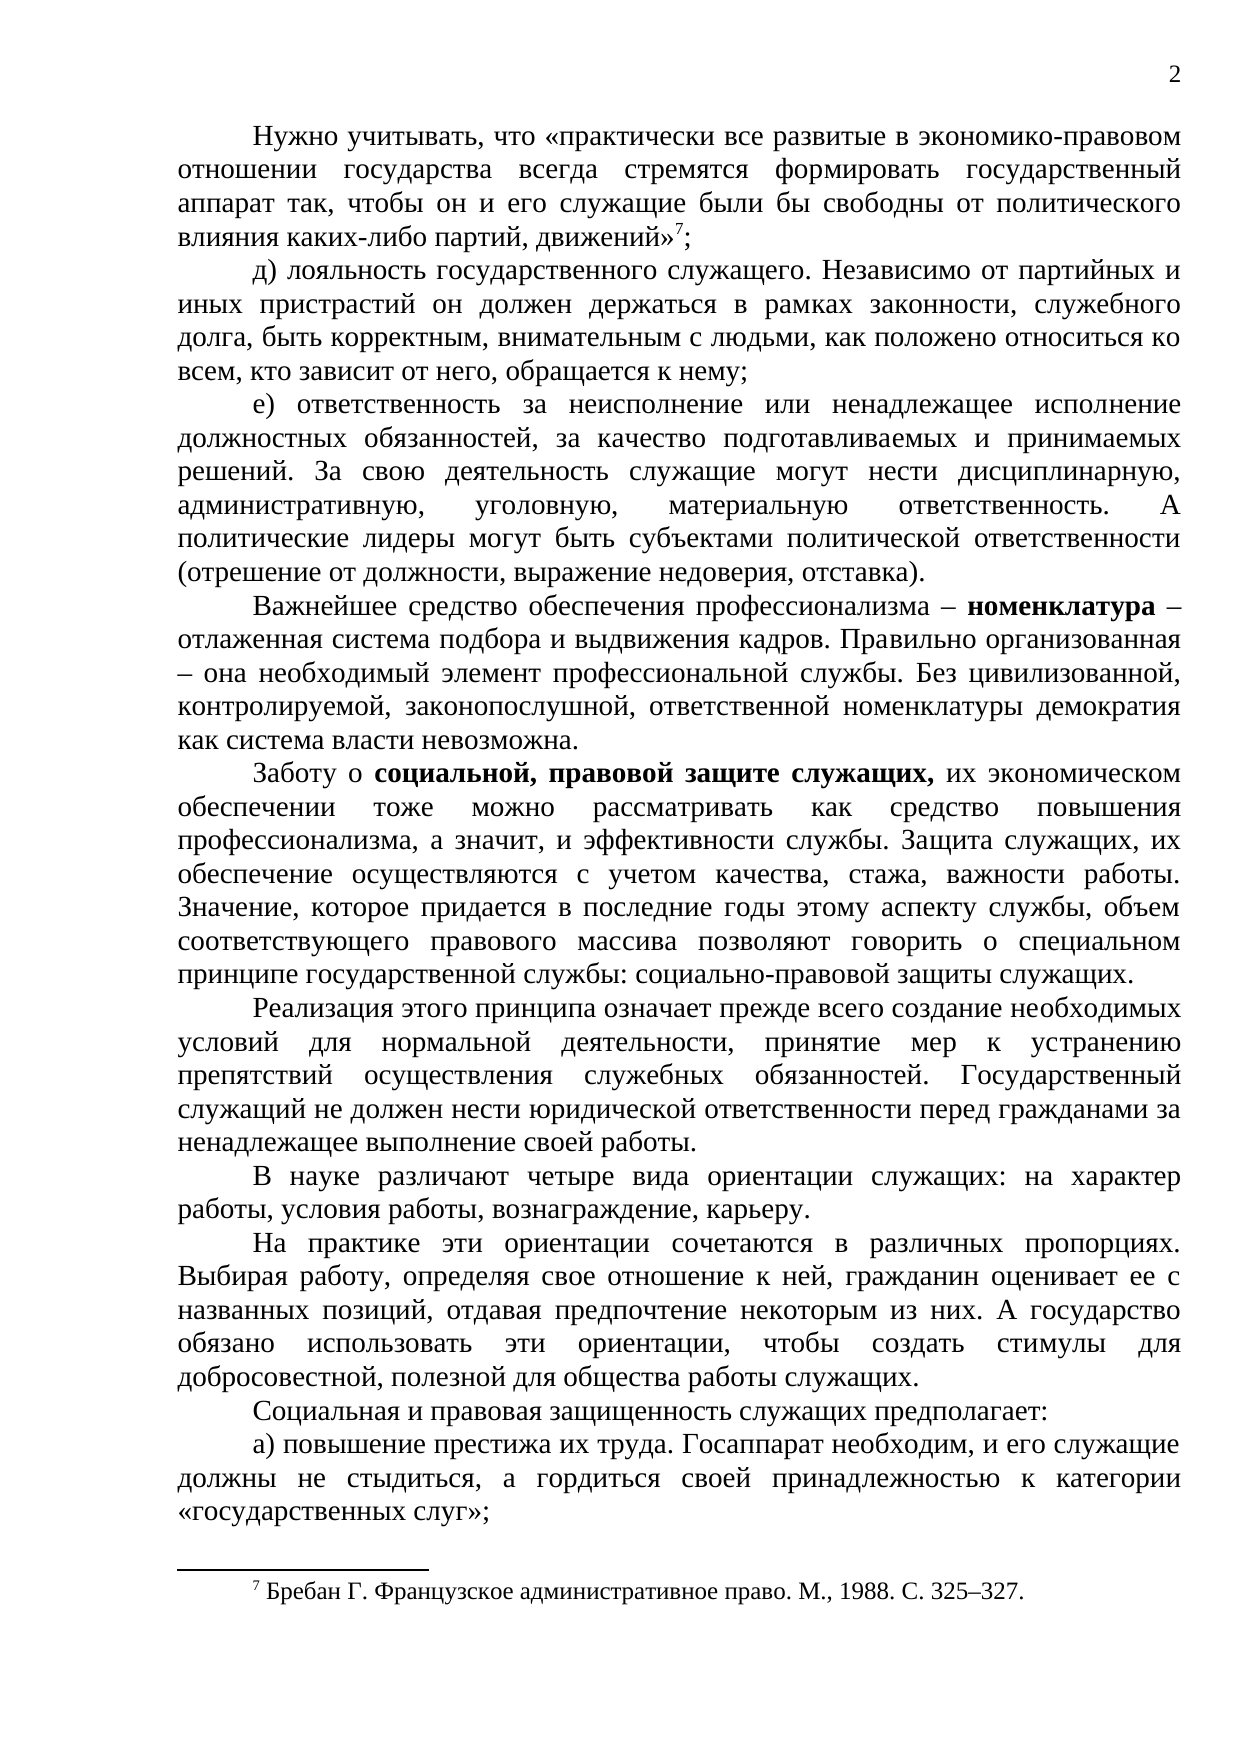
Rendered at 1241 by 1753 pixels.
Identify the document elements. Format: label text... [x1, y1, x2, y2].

text Нужно учитывать, что «практически все развитые в экономико-правовом отношении государства всегда стремятся формировать государственный аппарат так, чтобы он и его служащие были бы свободны от политического влияния каких-либо партий, движений»; [177, 118, 1181, 252]
text е) ответственность за неисполнение или ненадлежащее исполнение должностных обязанностей, за качество подготавливаемых и принимаемых решений. За свою деятельность служащие могут нести дисциплинарную, административную, уголовную, материальную ответственность. А политические лидеры могут быть субъектами политической ответственности (отрешение от должности, выражение недоверия, отставка). [177, 386, 1181, 588]
text Социальная и правовая защищенность служащих предполагает: [177, 1393, 1181, 1426]
text а) повышение престижа их труда. Госаппарат необходим, и его служащие должны не стыдиться, а гордиться своей принадлежностью к категории «государственных слуг»; [177, 1426, 1181, 1527]
text Важнейшее средство обеспечения профессионализма – номенклатура – отлаженная система подбора и выдвижения кадров. Правильно организованная – она необходимый элемент профессиональной службы. Без цивилизованной, контролируемой, законопослушной, ответственной номенклатуры демократия как система власти невозможна. [177, 588, 1181, 755]
text В науке различают четыре вида ориентации служащих: на характер работы, условия работы, вознаграждение, карьеру. [177, 1158, 1181, 1225]
text На практике эти ориентации сочетаются в различных пропорциях. Выбирая работу, определяя свое отношение к ней, гражданин оценивает ее с названных позиций, отдавая предпочтение некоторым из них. А государство обязано использовать эти ориентации, чтобы создать стимулы для добросовестной, полезной для общества работы служащих. [177, 1225, 1181, 1393]
text Заботу о социальной, правовой защите служащих, их экономическом обеспечении тоже можно рассматривать как средство повышения профессионализма, а значит, и эффективности службы. Защита служащих, их обеспечение осуществляются с учетом качества, стажа, важности работы. Значение, которое придается в последние годы этому аспекту службы, объем соответствующего правового массива позволяют говорить о специальном принципе государственной службы: социально-правовой защиты служащих. [177, 755, 1181, 990]
text д) лояльность государственного служащего. Независимо от партийных и иных пристрастий он должен держаться в рамках законности, служебного долга, быть корректным, внимательным с людьми, как положено относиться ко всем, кто зависит от него, обращается к нему; [177, 252, 1181, 386]
text Реализация этого принципа означает прежде всего создание необходимых условий для нормальной деятельности, принятие мер к устранению препятствий осуществления служебных обязанностей. Государственный служащий не должен нести юридической ответственности перед гражданами за ненадлежащее выполнение своей работы. [177, 990, 1181, 1158]
